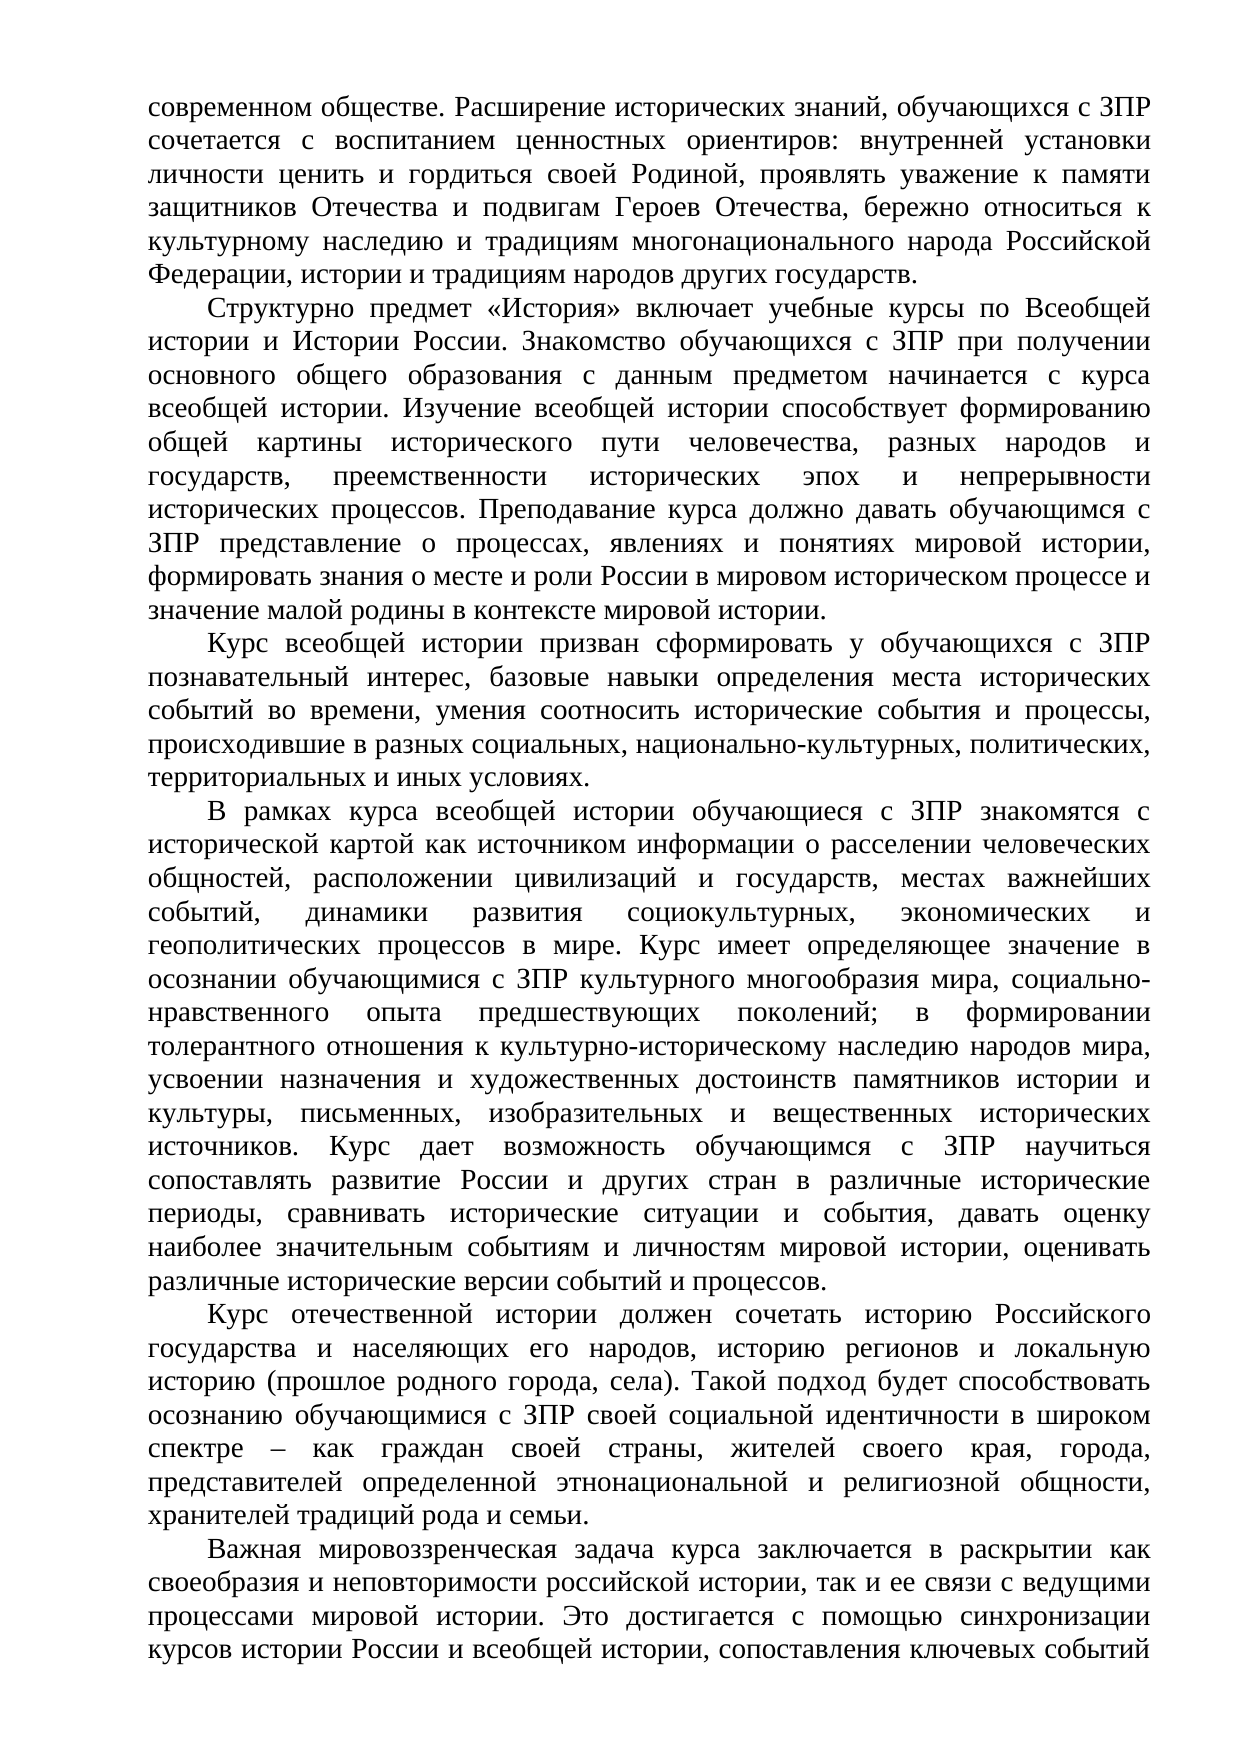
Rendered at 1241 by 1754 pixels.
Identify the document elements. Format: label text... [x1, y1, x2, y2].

text В рамках курса всеобщей истории обучающиеся с ЗПР знакомятся с исторической картой как источником информации о расселении человеческих общностей, расположении цивилизаций и государств, местах важнейших событий, динамики развития социокультурных, экономических и геополитических процессов в мире. Курс имеет определяющее значение в осознании обучающимися с ЗПР культурного многообразия мира, социально-нравственного опыта предшествующих поколений; в формировании толерантного отношения к культурно-историческому наследию народов мира, усвоении назначения и художественных достоинств памятников истории и культуры, письменных, изобразительных и вещественных исторических источников. Курс дает возможность обучающимся с ЗПР научиться сопоставлять развитие России и других стран в различные исторические периоды, сравнивать исторические ситуации и события, давать оценку наиболее значительным событиям и личностям мировой истории, оценивать различные исторические версии событий и процессов. [148, 793, 1152, 1296]
text Курс отечественной истории должен сочетать историю Российского государства и населяющих его народов, историю регионов и локальную историю (прошлое родного города, села). Такой подход будет способствовать осознанию обучающимися с ЗПР своей социальной идентичности в широком спектре – как граждан своей страны, жителей своего края, города, представителей определенной этнонациональной и религиозной общности, хранителей традиций рода и семьи. [148, 1296, 1152, 1531]
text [148, 89, 1152, 290]
text Курс всеобщей истории призван сформировать у обучающихся с ЗПР познавательный интерес, базовые навыки определения места исторических событий во времени, умения соотносить исторические события и процессы, происходившие в разных социальных, национально-культурных, политических, территориальных и иных условиях. [148, 625, 1152, 793]
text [148, 1531, 1152, 1665]
text Структурно предмет «История» включает учебные курсы по Всеобщей истории и Истории России. Знакомство обучающихся с ЗПР при получении основного общего образования с данным предметом начинается с курса всеобщей истории. Изучение всеобщей истории способствует формированию общей картины исторического пути человечества, разных народов и государств, преемственности исторических эпох и непрерывности исторических процессов. Преподавание курса должно давать обучающимся с ЗПР представление о процессах, явлениях и понятиях мировой истории, формировать знания о месте и роли России в мировом историческом процессе и значение малой родины в контексте мировой истории. [148, 290, 1152, 625]
